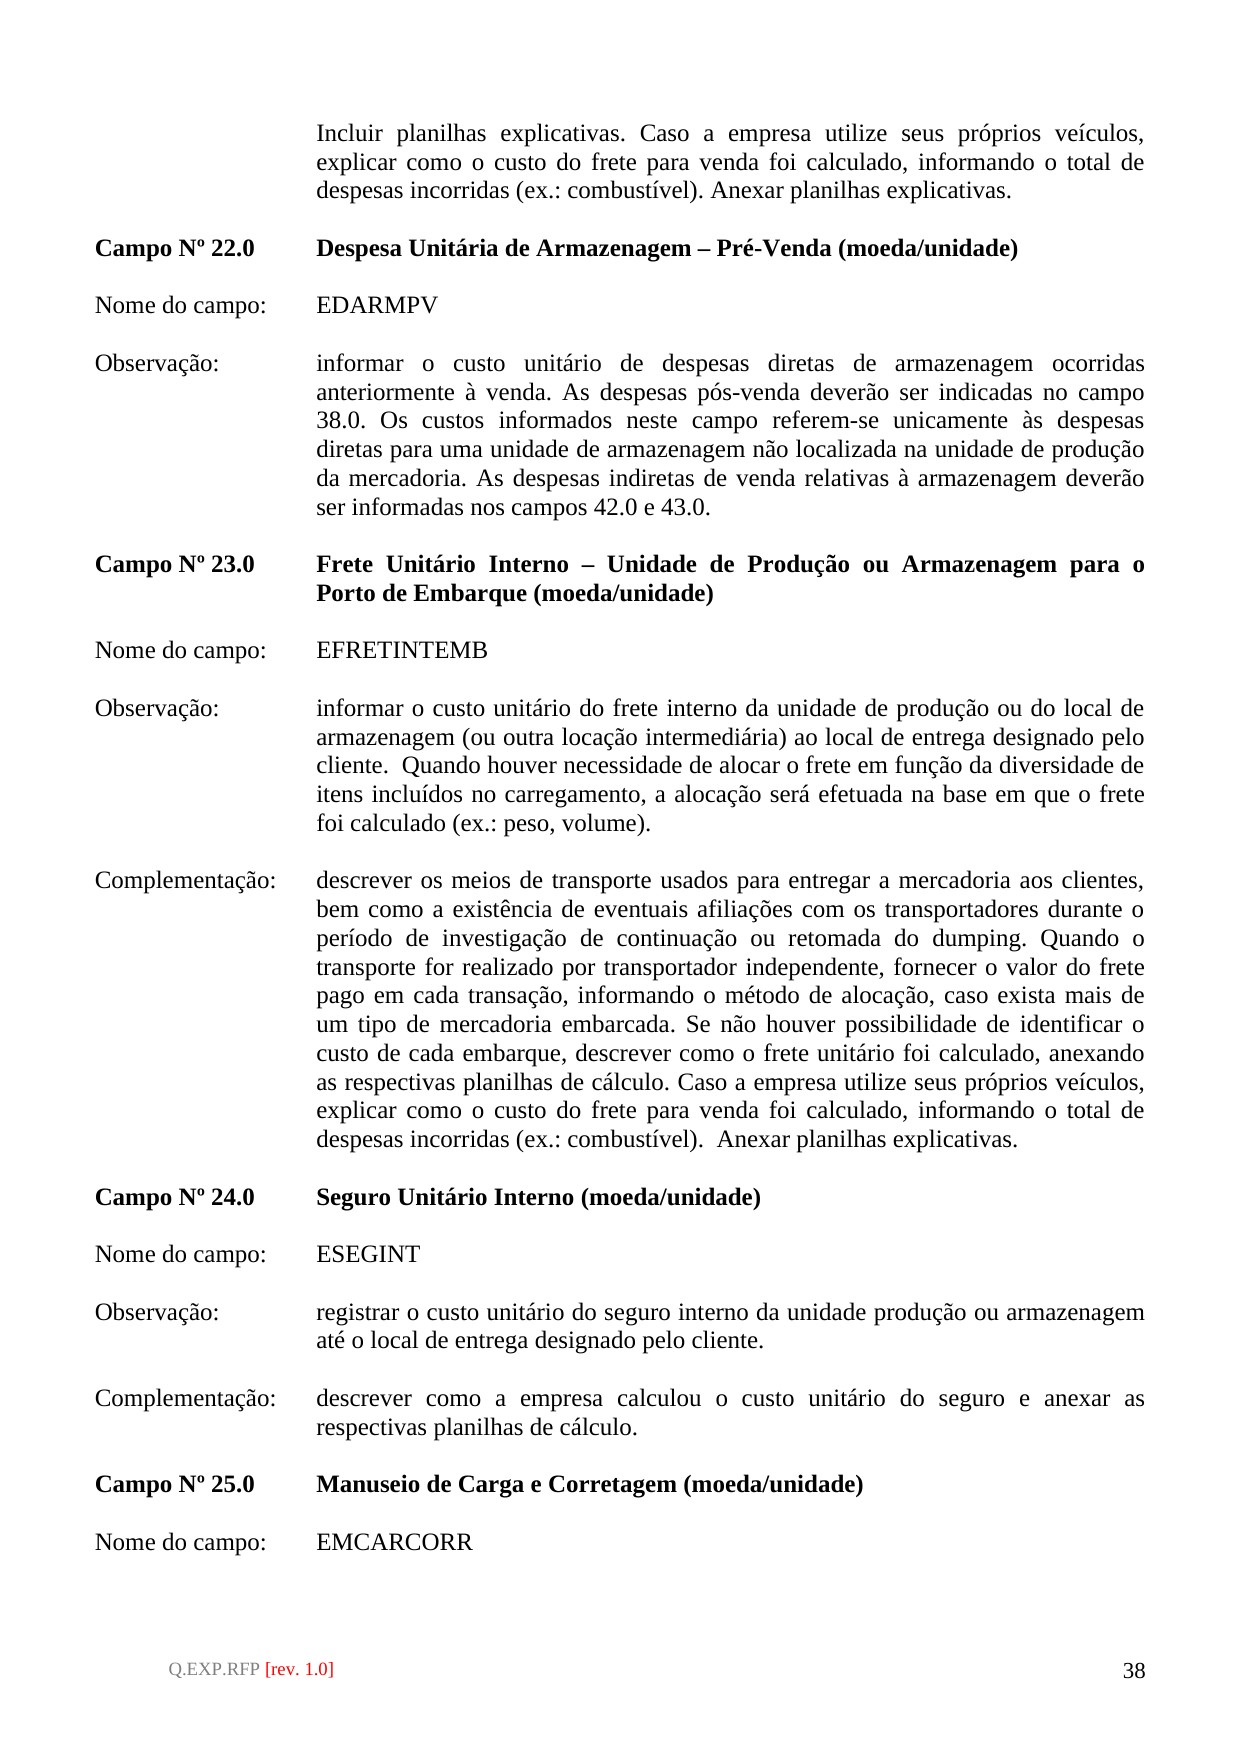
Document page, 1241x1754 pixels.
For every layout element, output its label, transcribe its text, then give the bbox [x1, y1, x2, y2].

text Campo Nº 23.0 Frete Unitário Interno – Unidade de Produção ou Armazenagem para o Porto de Embarque (moeda/unidade) [94, 549, 1146, 607]
text Campo Nº 25.0 Manuseio de Carga e Corretagem (moeda/unidade) [94, 1469, 1146, 1498]
text Observação: informar o custo unitário do frete interno da unidade de produção ou do local de armazenagem (ou outra locação intermediária) ao local de entrega designado pelo cliente. Quando houver necessidade de alocar o frete em função da diversidade de itens incluídos no carregamento, a alocação será efetuada na base em que o frete foi calculado (ex.: peso, volume). [94, 693, 1146, 837]
text Complementação: descrever como a empresa calculou o custo unitário do seguro e anexar as respectivas planilhas de cálculo. [94, 1383, 1146, 1441]
text Nome do campo: ESEGINT [94, 1239, 1146, 1268]
text Nome do campo: EFRETINTEMB [94, 636, 1146, 664]
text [94, 118, 1146, 204]
text Nome do campo: EDARMPV [94, 291, 1146, 319]
text Complementação: descrever os meios de transporte usados para entregar a mercadoria aos clientes, bem como a existência de eventuais afiliações com os transportadores durante o período de investigação de continuação ou retomada do dumping. Quando o transporte for realizado por transportador independente, fornecer o valor do frete pago em cada transação, informando o método de alocação, caso exista mais de um tipo de mercadoria embarcada. Se não houver possibilidade de identificar o custo de cada embarque, descrever como o frete unitário foi calculado, anexando as respectivas planilhas de cálculo. Caso a empresa utilize seus próprios veículos, explicar como o custo do frete para venda foi calculado, informando o total de despesas incorridas (ex.: combustível). Anexar planilhas explicativas. [94, 866, 1146, 1153]
text Campo Nº 24.0 Seguro Unitário Interno (moeda/unidade) [94, 1182, 1146, 1211]
text Observação: informar o custo unitário de despesas diretas de armazenagem ocorridas anteriormente à venda. As despesas pós-venda deverão ser indicadas no campo 38.0. Os custos informados neste campo referem-se unicamente às despesas diretas para uma unidade de armazenagem não localizada na unidade de produção da mercadoria. As despesas indiretas de venda relativas à armazenagem deverão ser informadas nos campos 42.0 e 43.0. [94, 348, 1146, 521]
text Campo Nº 22.0 Despesa Unitária de Armazenagem – Pré-Venda (moeda/unidade) [94, 233, 1146, 262]
text Observação: registrar o custo unitário do seguro interno da unidade produção ou armazenagem até o local de entrega designado pelo cliente. [94, 1297, 1146, 1354]
text Nome do campo: EMCARCORR [94, 1527, 1146, 1556]
